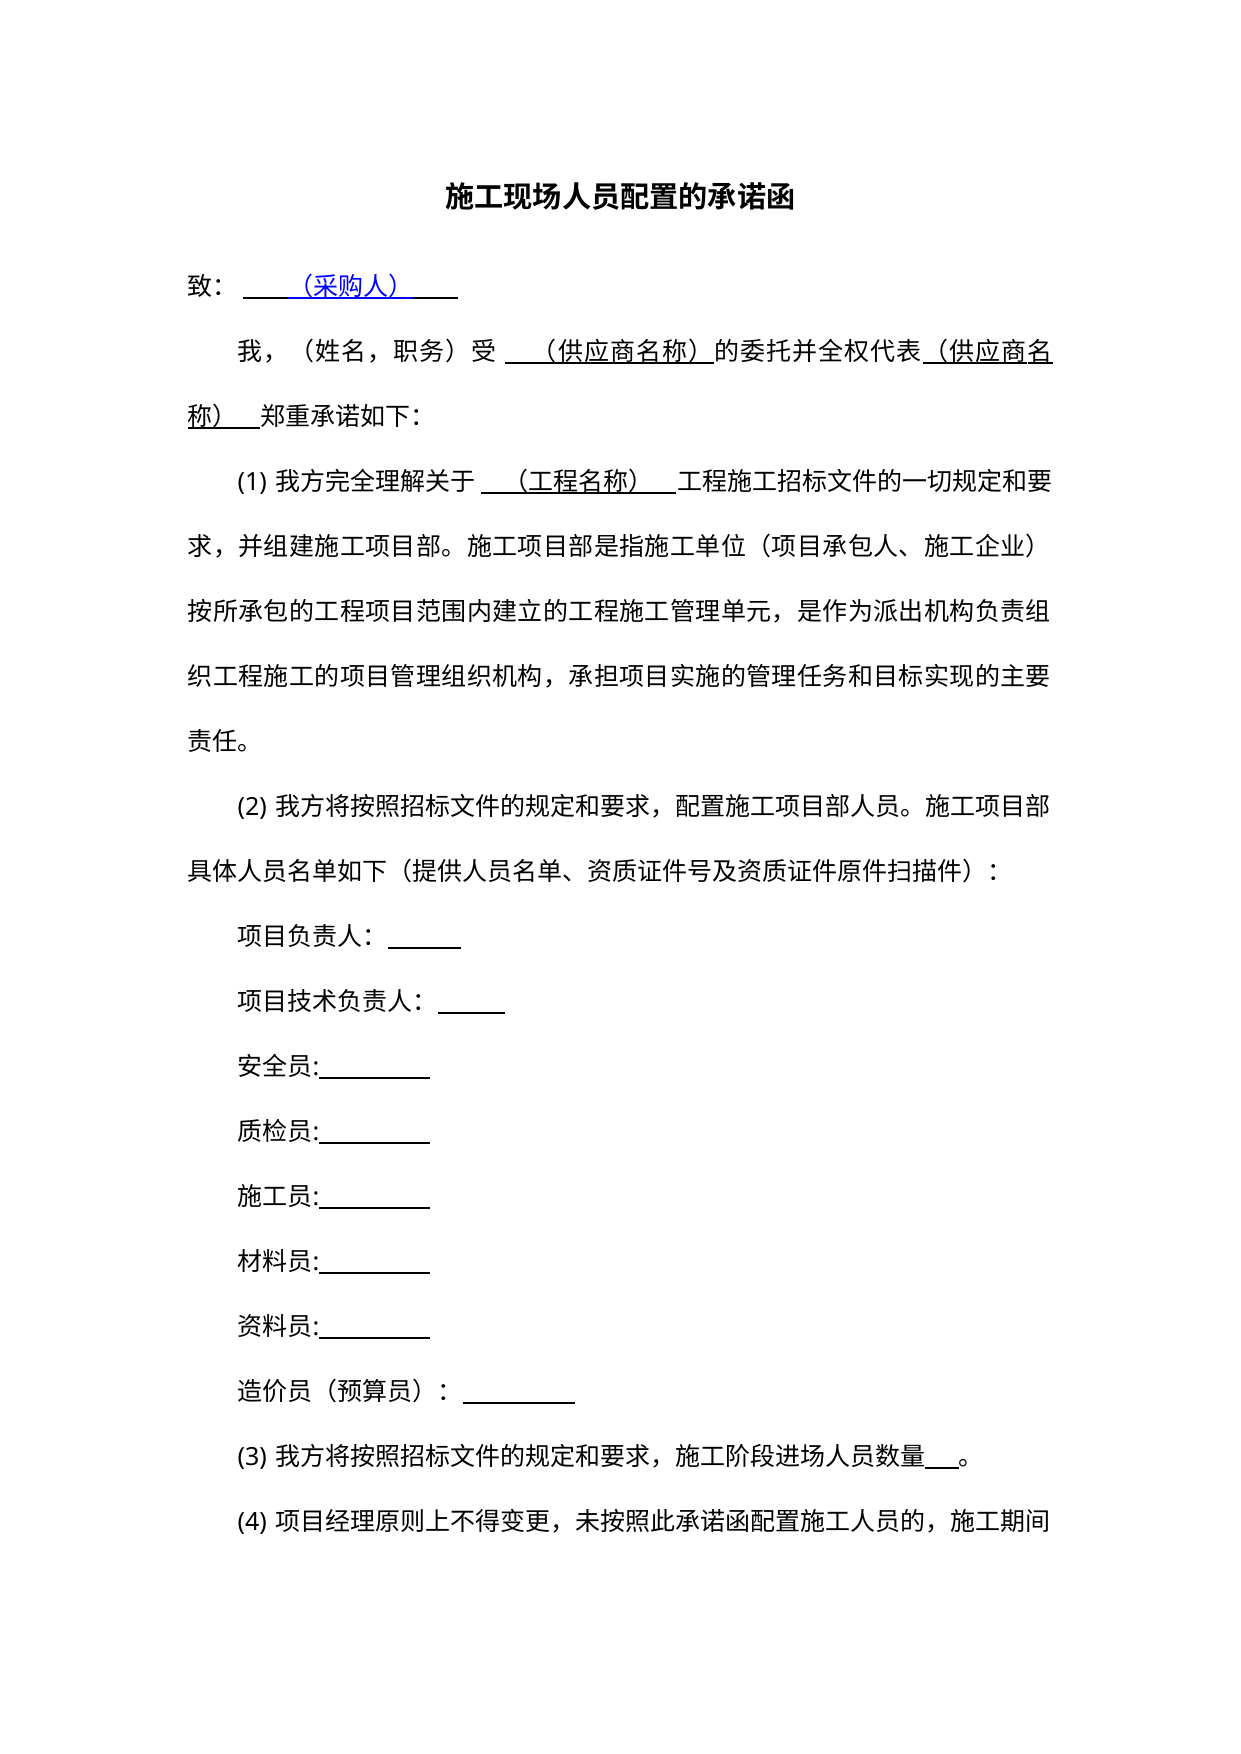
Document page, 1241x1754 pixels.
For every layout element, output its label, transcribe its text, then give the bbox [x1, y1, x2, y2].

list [187, 1487, 1053, 1552]
text 材料员: [237, 1227, 1053, 1292]
list 我方完全理解关于 （工程名称） 工程施工招标文件的一切规定和要求，并组建施工项目部。施工项目部是指施工单位（项目承包人、施工企业）按所承包的工程项目范围内建立的工程施工管理单元，是作为派出机构负责组织工程施工的项目管理组织机构，承担项目实施的管理任务和目标实现的主要责任。 [187, 447, 1053, 772]
text 施工员: [237, 1162, 1053, 1227]
text 项目技术负责人： [237, 967, 1053, 1032]
text 安全员: [237, 1032, 1053, 1097]
text 质检员: [237, 1097, 1053, 1162]
text 项目负责人： [237, 902, 1053, 967]
text 致： （采购人） [187, 252, 1053, 317]
list 我方将按照招标文件的规定和要求，施工阶段进场人员数量 。 [187, 1422, 1053, 1487]
list 我方将按照招标文件的规定和要求，配置施工项目部人员。施工项目部具体人员名单如下（提供人员名单、资质证件号及资质证件原件扫描件）： [187, 772, 1053, 902]
text 我，（姓名，职务）受 （供应商名称）的委托并全权代表（供应商名称） 郑重承诺如下： [187, 317, 1053, 447]
text 资料员: [237, 1292, 1053, 1357]
subtitle 施工现场人员配置的承诺函 [187, 162, 1053, 227]
text 造价员（预算员）： [237, 1357, 1053, 1422]
